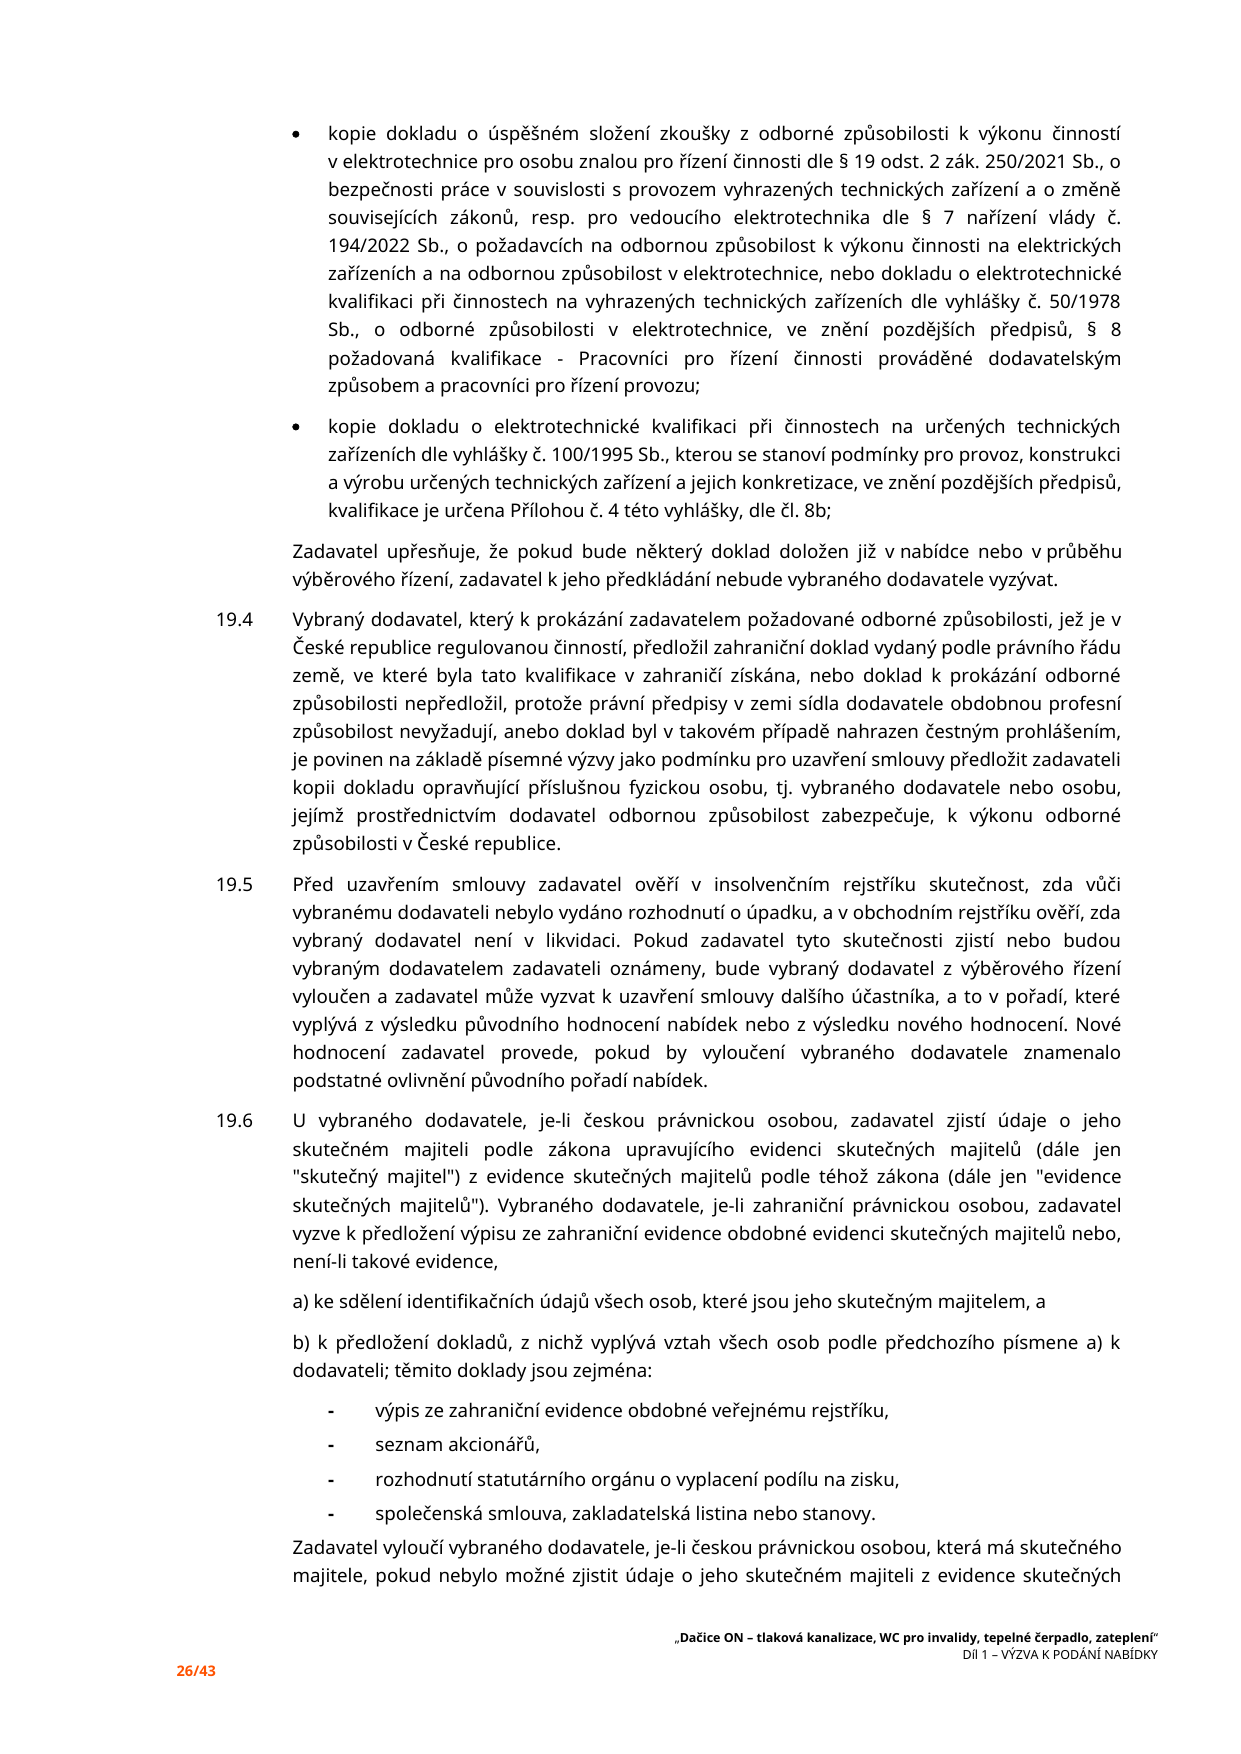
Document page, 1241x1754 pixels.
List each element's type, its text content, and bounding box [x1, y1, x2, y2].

text výpis ze zahraniční evidence obdobné veřejnému rejstříku, [328, 1397, 1122, 1423]
text Před uzavřením smlouvy zadavatel ověří v insolvenčním rejstříku skutečnost, zda vůči vybranému dodavateli nebylo vydáno rozhodnutí o úpadku, a v obchodním rejstříku ověří, zda vybraný dodavatel není v likvidaci. Pokud zadavatel tyto skutečnosti zjistí nebo budou vybraným dodavatelem zadavateli oznámeny, bude vybraný dodavatel z výběrového řízení vyloučen a zadavatel může vyzvat k uzavření smlouvy dalšího účastníka, a to v pořadí, které vyplývá z výsledku původního hodnocení nabídek nebo z výsledku nového hodnocení. Nové hodnocení zadavatel provede, pokud by vyloučení vybraného dodavatele znamenalo podstatné ovlivnění původního pořadí nabídek. [216, 871, 1122, 1093]
text b) k předložení dokladů, z nichž vyplývá vztah všech osob podle předchozího písmene a) k dodavateli; těmito doklady jsou zejména: [292, 1329, 1122, 1382]
text Vybraný dodavatel, který k prokázání zadavatelem požadované odborné způsobilosti, jež je v České republice regulovanou činností, předložil zahraniční doklad vydaný podle právního řádu země, ve které byla tato kvalifikace v zahraničí získána, nebo doklad k prokázání odborné způsobilosti nepředložil, protože právní předpisy v zemi sídla dodavatele obdobnou profesní způsobilost nevyžadují, anebo doklad byl v takovém případě nahrazen čestným prohlášením, je povinen na základě písemné výzvy jako podmínku pro uzavření smlouvy předložit zadavateli kopii dokladu opravňující příslušnou fyzickou osobu, tj. vybraného dodavatele nebo osobu, jejímž prostřednictvím dodavatel odbornou způsobilost zabezpečuje, k výkonu odborné způsobilosti v České republice. [216, 606, 1122, 856]
text U vybraného dodavatele, je-li českou právnickou osobou, zadavatel zjistí údaje o jeho skutečném majiteli podle zákona upravujícího evidenci skutečných majitelů (dále jen "skutečný majitel") z evidence skutečných majitelů podle téhož zákona (dále jen "evidence skutečných majitelů"). Vybraného dodavatele, je-li zahraniční právnickou osobou, zadavatel vyzve k předložení výpisu ze zahraniční evidence obdobné evidenci skutečných majitelů nebo, není-li takové evidence, [216, 1108, 1122, 1273]
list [292, 1534, 1122, 1588]
text a) ke sdělení identifikačních údajů všech osob, které jsou jeho skutečným majitelem, a [292, 1288, 1122, 1314]
text seznam akcionářů, [328, 1432, 1122, 1457]
text kopie dokladu o elektrotechnické kvalifikaci při činnostech na určených technických zařízeních dle vyhlášky č. 100/1995 Sb., kterou se stanoví podmínky pro provoz, konstrukci a výrobu určených technických zařízení a jejich konkretizace, ve znění pozdějších předpisů, kvalifikace je určena Přílohou č. 4 této vyhlášky, dle čl. 8b; [292, 413, 1122, 523]
text Zadavatel upřesňuje, že pokud bude některý doklad doložen již v nabídce nebo v průběhu výběrového řízení, zadavatel k jeho předkládání nebude vybraného dodavatele vyzývat. [292, 538, 1122, 591]
text společenská smlouva, zakladatelská listina nebo stanovy. [328, 1500, 1122, 1526]
text rozhodnutí statutárního orgánu o vyplacení podílu na zisku, [328, 1466, 1122, 1492]
text kopie dokladu o úspěšném složení zkoušky z odborné způsobilosti k výkonu činností v elektrotechnice pro osobu znalou pro řízení činnosti dle § 19 odst. 2 zák. 250/2021 Sb., o bezpečnosti práce v souvislosti s provozem vyhrazených technických zařízení a o změně souvisejících zákonů, resp. pro vedoucího elektrotechnika dle § 7 nařízení vlády č. 194/2022 Sb., o požadavcích na odbornou způsobilost k výkonu činnosti na elektrických zařízeních a na odbornou způsobilost v elektrotechnice, nebo dokladu o elektrotechnické kvalifikaci při činnostech na vyhrazených technických zařízeních dle vyhlášky č. 50/1978 Sb., o odborné způsobilosti v elektrotechnice, ve znění pozdějších předpisů, § 8 požadovaná kvalifikace - Pracovníci pro řízení činnosti prováděné dodavatelským způsobem a pracovníci pro řízení provozu; [292, 121, 1122, 398]
